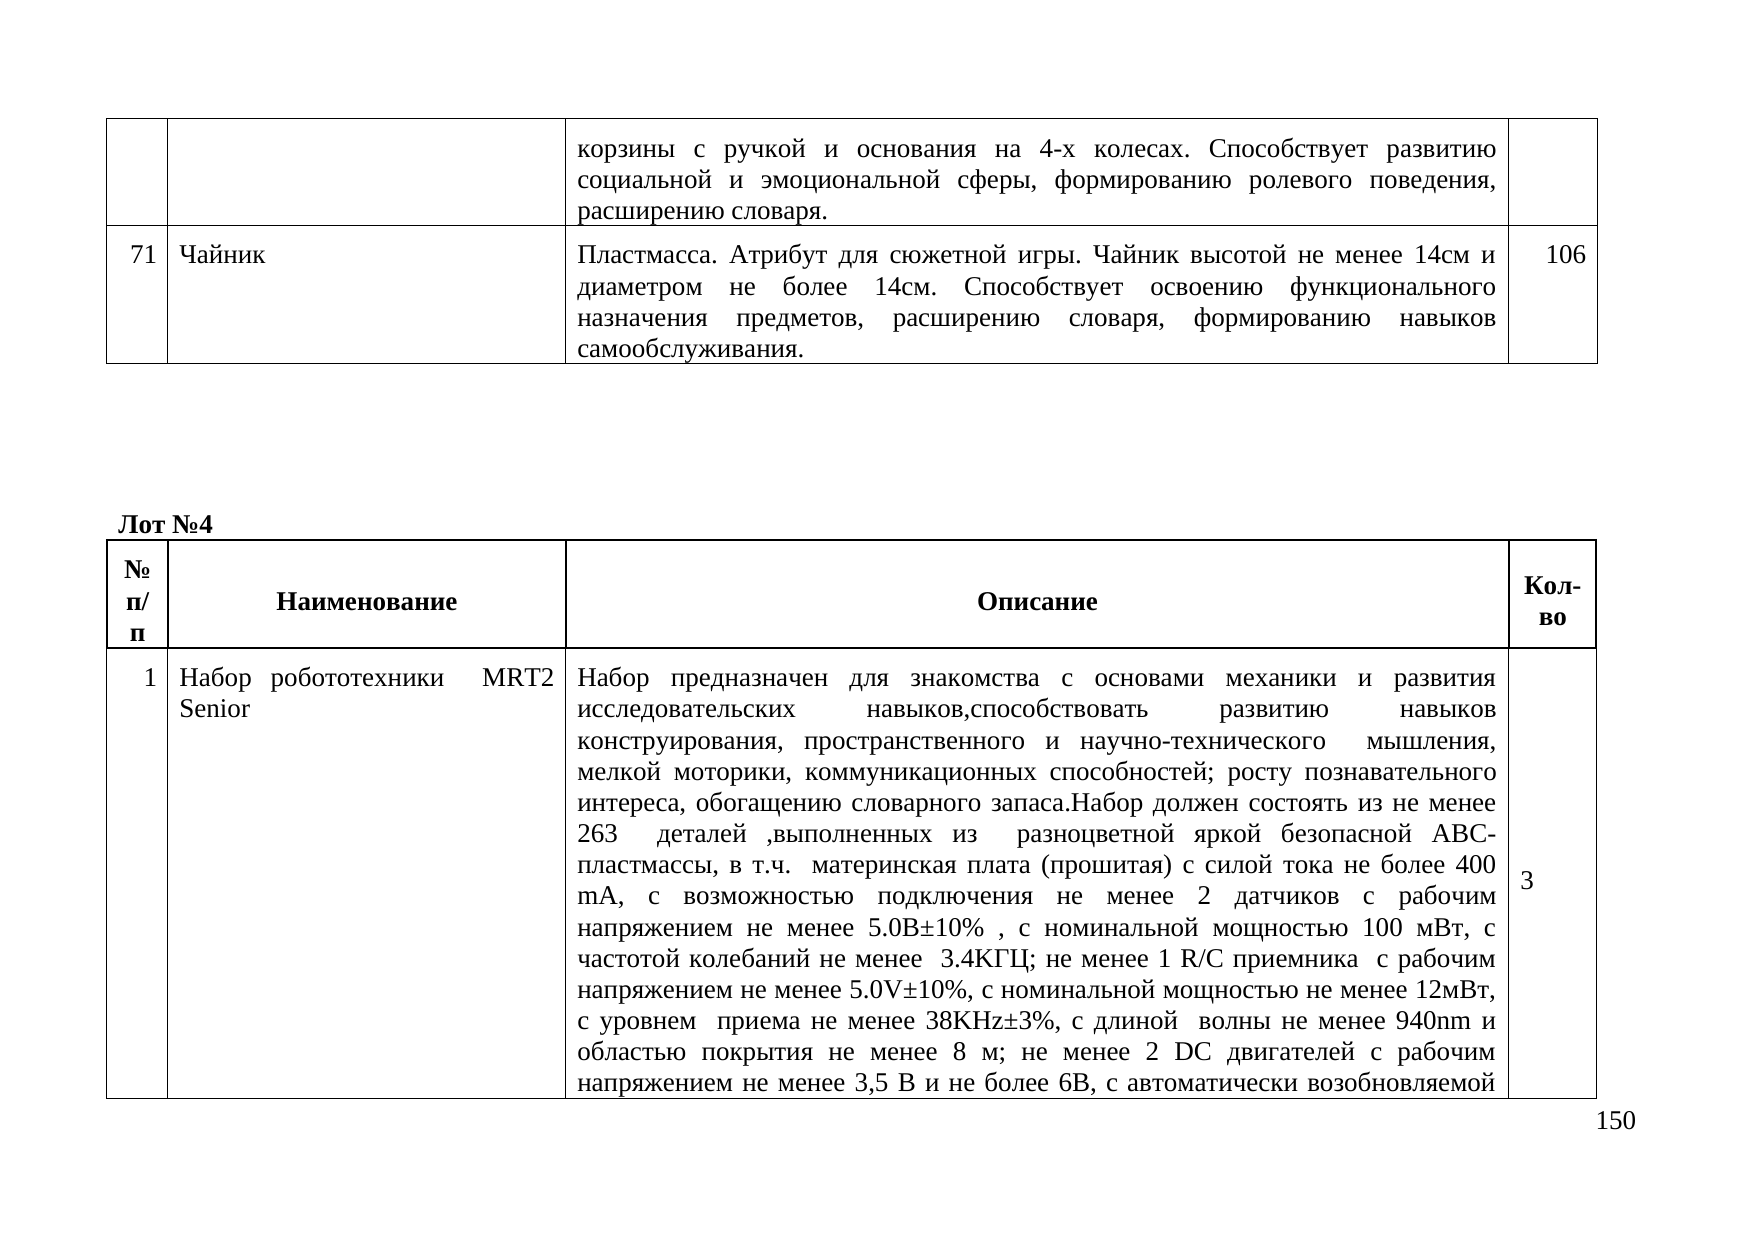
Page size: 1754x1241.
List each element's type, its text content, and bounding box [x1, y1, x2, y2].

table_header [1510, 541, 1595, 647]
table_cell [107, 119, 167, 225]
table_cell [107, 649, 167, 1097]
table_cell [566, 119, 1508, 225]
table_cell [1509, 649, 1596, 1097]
text Лот №4 [118, 508, 1636, 539]
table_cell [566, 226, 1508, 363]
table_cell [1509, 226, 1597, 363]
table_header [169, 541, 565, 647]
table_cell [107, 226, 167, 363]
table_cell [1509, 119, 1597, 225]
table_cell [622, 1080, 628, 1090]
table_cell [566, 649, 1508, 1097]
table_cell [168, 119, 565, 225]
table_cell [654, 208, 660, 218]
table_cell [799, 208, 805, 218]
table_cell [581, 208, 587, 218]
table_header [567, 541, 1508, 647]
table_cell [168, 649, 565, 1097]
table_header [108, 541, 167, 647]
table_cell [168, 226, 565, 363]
